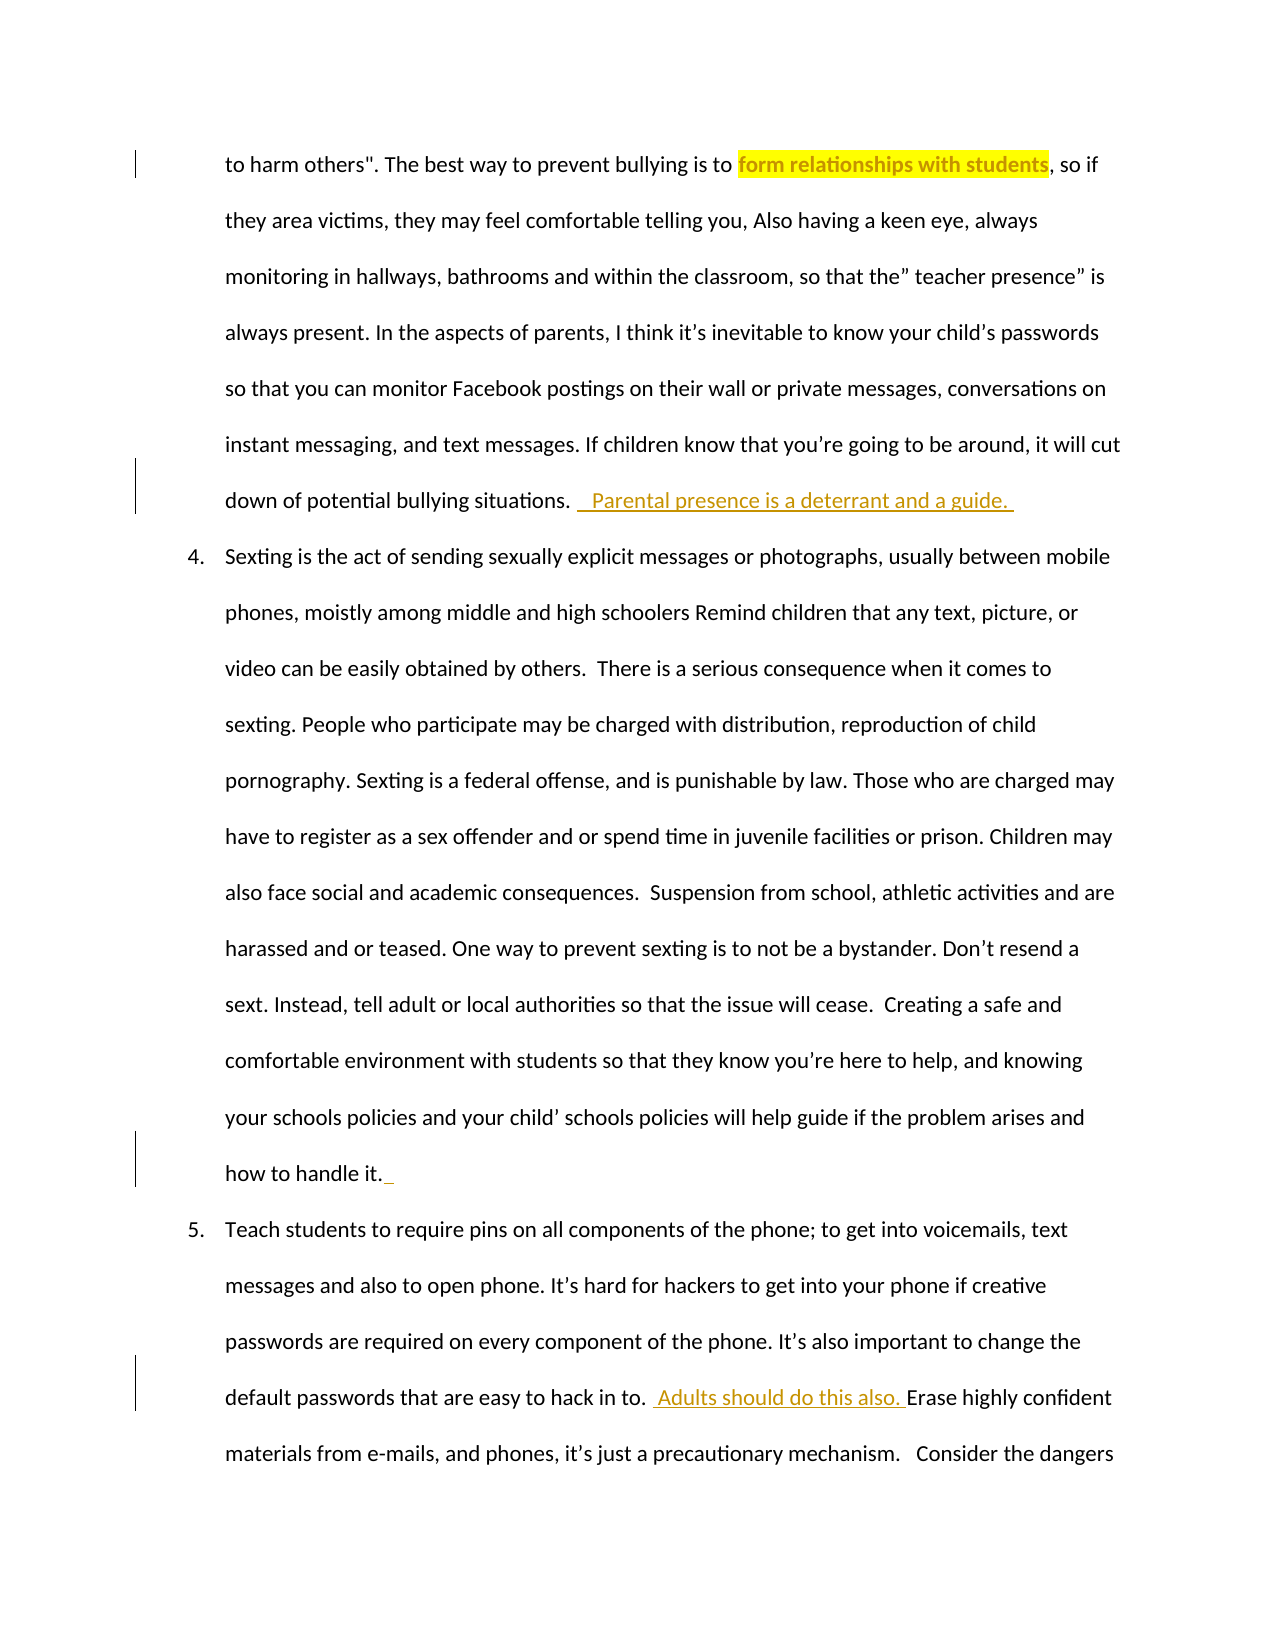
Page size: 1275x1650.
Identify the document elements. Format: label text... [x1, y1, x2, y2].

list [187, 150, 1125, 514]
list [187, 1215, 1125, 1467]
list Sexting is the act of sending sexually explicit messages or photographs, usually between mobile phones, moistly among middle and high schoolers Remind children that any text, picture, or video can be easily obtained by others. There is a serious consequence when it comes to sexting. People who participate may be charged with distribution, reproduction of child pornography. Sexting is a federal offense, and is punishable by law. Those who are charged may have to register as a sex offender and or spend time in juvenile facilities or prison. Children may also face social and academic consequences. Suspension from school, athletic activities and are harassed and or teased. One way to prevent sexting is to not be a bystander. Don’t resend a sext. Instead, tell adult or local authorities so that the issue will cease. Creating a safe and comfortable environment with students so that they know you’re here to help, and knowing your schools policies and your child’ schools policies will help guide if the problem arises and how to handle it. [187, 542, 1125, 1187]
